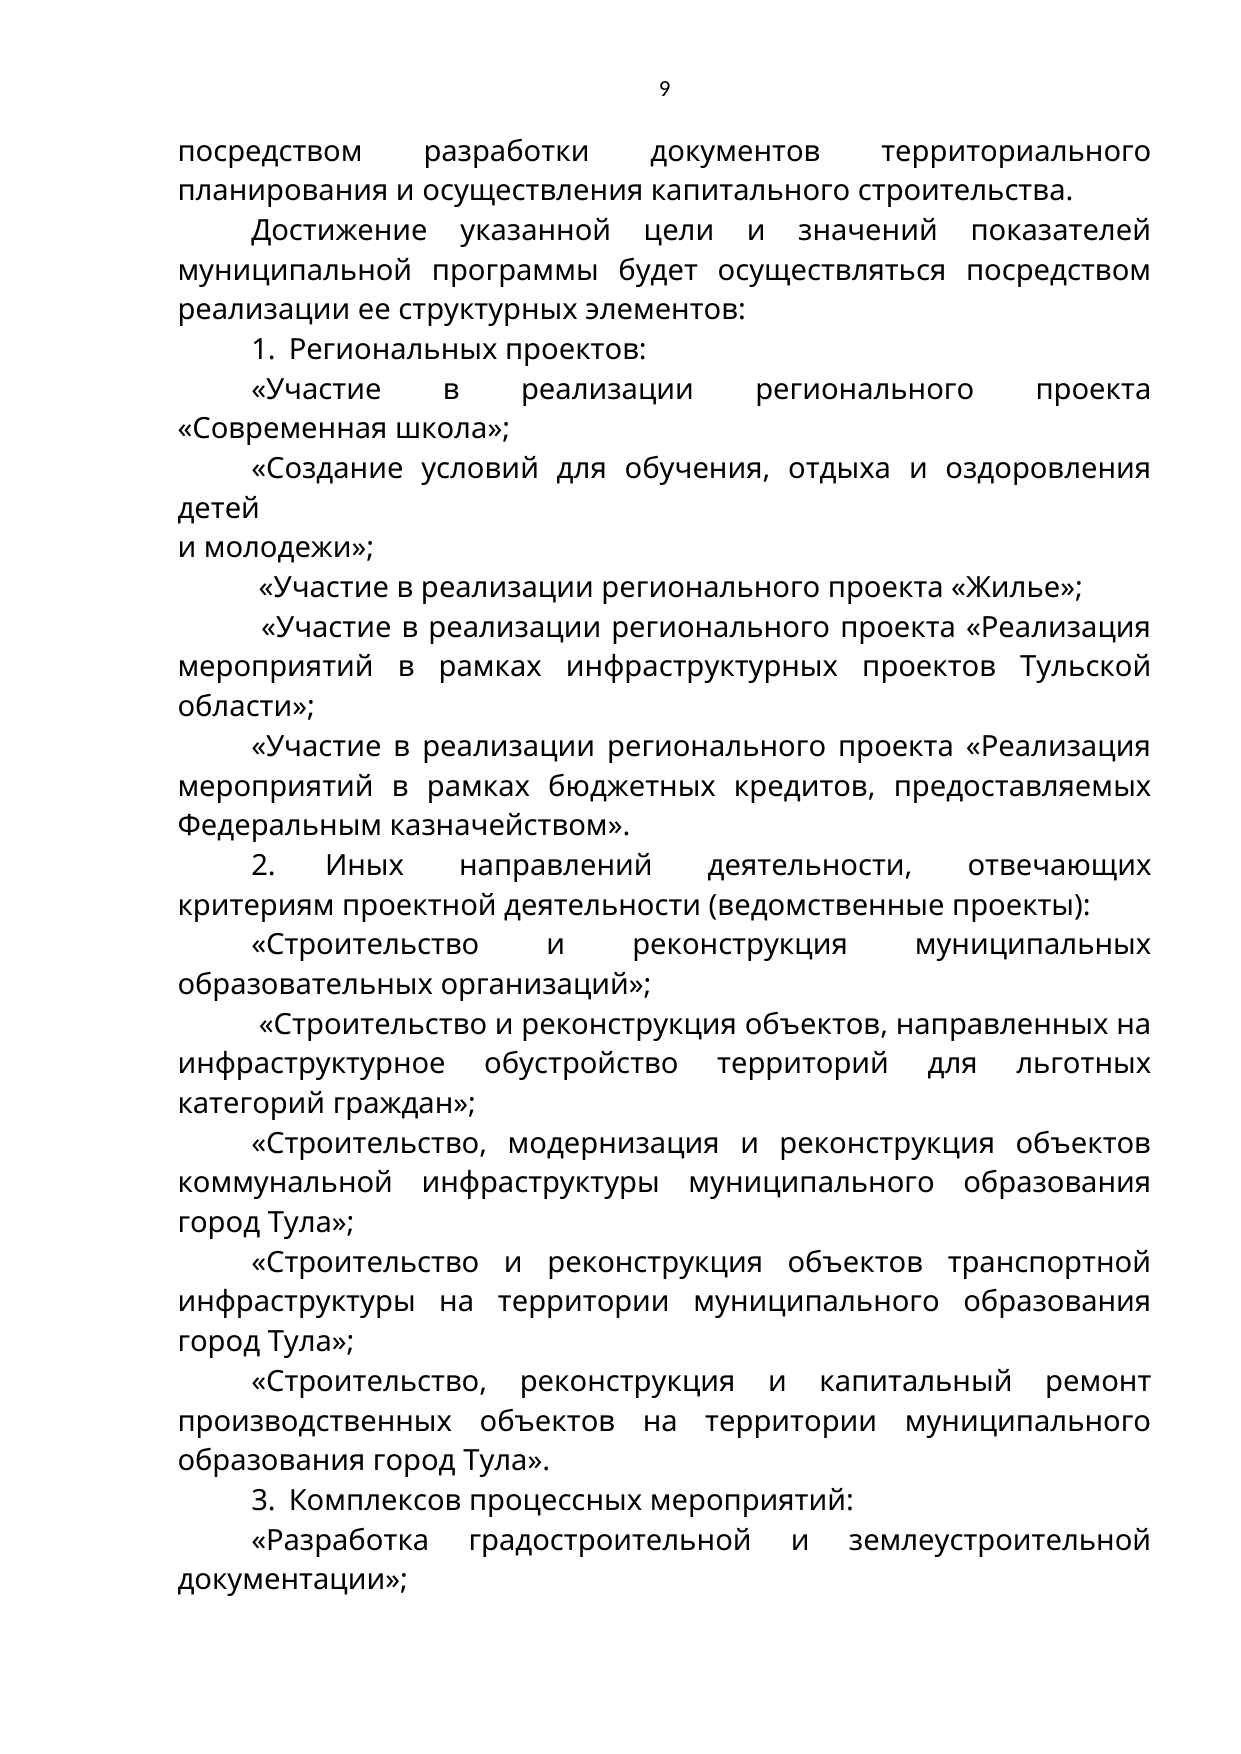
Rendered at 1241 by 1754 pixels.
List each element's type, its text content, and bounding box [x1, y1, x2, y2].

text «Создание условий для обучения, отдыха и оздоровления детей и молодежи»; [177, 447, 1152, 566]
list «Строительство, реконструкция и капитальный ремонт производственных объектов на территории муниципального образования город Тула». [177, 1360, 1152, 1479]
text Достижение указанной цели и значений показателей муниципальной программы будет осуществляться посредством реализации ее структурных элементов: [177, 209, 1152, 328]
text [177, 130, 1152, 209]
text «Участие в реализации регионального проекта «Жилье»; [177, 566, 1152, 606]
list Региональных проектов: [251, 328, 1152, 368]
list «Строительство и реконструкция муниципальных образовательных организаций»; [177, 923, 1152, 1003]
list Иных направлений деятельности, отвечающих критериям проектной деятельности (ведомственные проекты): [177, 844, 1152, 923]
text «Участие в реализации регионального проекта «Реализация мероприятий в рамках инфраструктурных проектов Тульской области»; [177, 606, 1152, 725]
text «Участие в реализации регионального проекта «Реализация мероприятий в рамках бюджетных кредитов, предоставляемых Федеральным казначейством». [177, 725, 1152, 844]
list «Строительство, модернизация и реконструкция объектов коммунальной инфраструктуры муниципального образования город Тула»; [177, 1122, 1152, 1241]
text «Участие в реализации регионального проекта «Современная школа»; [177, 368, 1152, 447]
text «Разработка градостроительной и землеустроительной документации»; [177, 1519, 1152, 1598]
list «Строительство и реконструкция объектов, направленных на инфраструктурное обустройство территорий для льготных категорий граждан»; [177, 1003, 1152, 1122]
list «Строительство и реконструкция объектов транспортной инфраструктуры на территории муниципального образования город Тула»; [177, 1241, 1152, 1360]
list Комплексов процессных мероприятий: [251, 1479, 1152, 1519]
